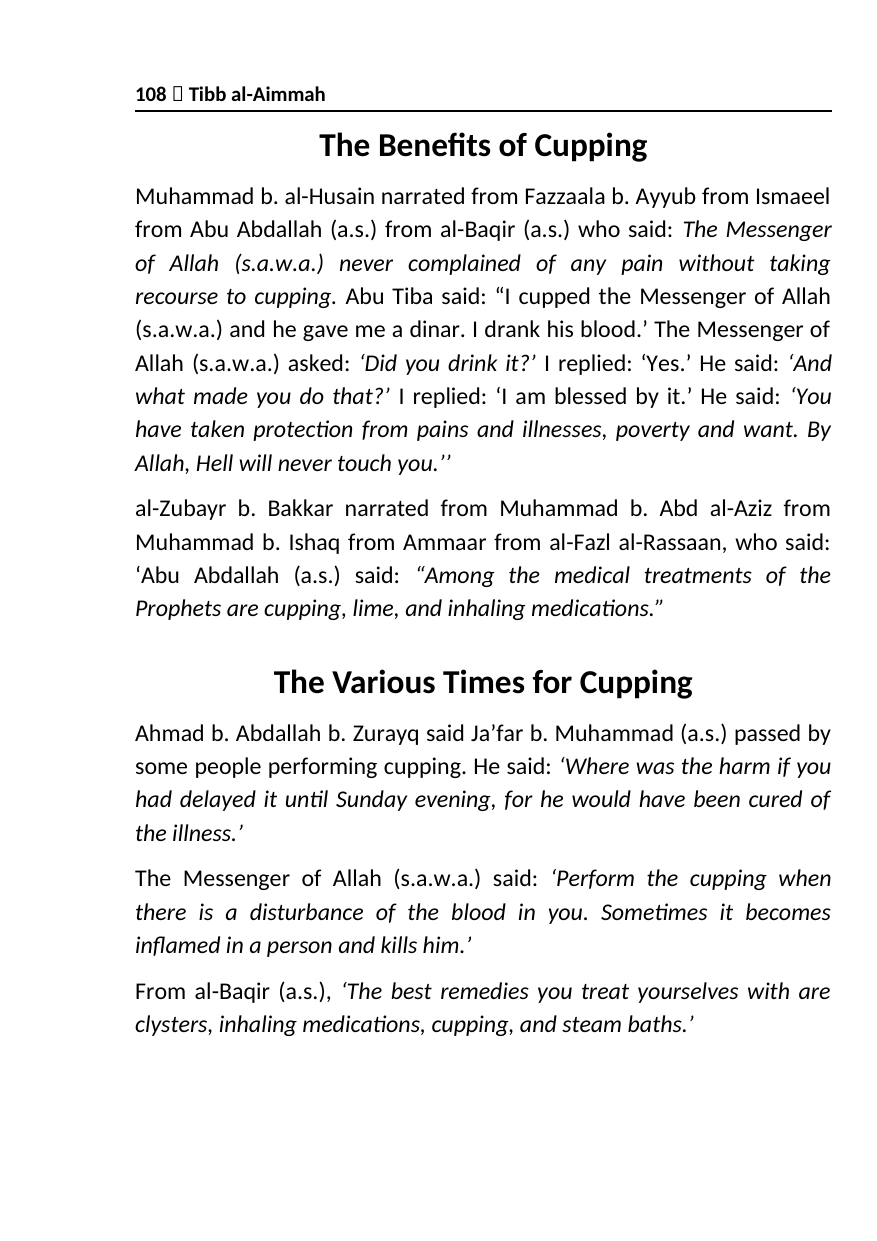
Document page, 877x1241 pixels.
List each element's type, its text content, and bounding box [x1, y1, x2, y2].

subtitle The Various Times for Cupping [135, 661, 832, 702]
subtitle The Benefits of Cupping [135, 124, 832, 165]
text Muhammad b. al-Husain narrated from Fazzaala b. Ayyub from Ismaeel from Abu Abdallah (a.s.) from al-Baqir (a.s.) who said: The Messenger of Allah (s.a.w.a.) never complained of any pain without taking recourse to cupping. Abu Tiba said: “I cupped the Messenger of Allah (s.a.w.a.) and he gave me a dinar. I drank his blood.’ The Messenger of Allah (s.a.w.a.) asked: ‘Did you drink it?’ I replied: ‘Yes.’ He said: ‘And what made you do that?’ I replied: ‘I am blessed by it.’ He said: ‘You have taken protection from pains and illnesses, poverty and want. By Allah, Hell will never touch you.’’ [135, 178, 832, 478]
text al-Zubayr b. Bakkar narrated from Muhammad b. Abd al-Aziz from Muhammad b. Ishaq from Ammaar from al-Fazl al-Rassaan, who said: ‘Abu Abdallah (a.s.) said: “Among the medical treatments of the Prophets are cupping, lime, and inhaling medications.” [135, 490, 832, 623]
text From al-Baqir (a.s.), ‘The best remedies you treat yourselves with are clysters, inhaling medications, cupping, and steam baths.’ [135, 973, 832, 1039]
text Ahmad b. Abdallah b. Zurayq said Ja’far b. Muhammad (a.s.) passed by some people performing cupping. He said: ‘Where was the harm if you had delayed it until Sunday evening, for he would have been cured of the illness.’ [135, 714, 832, 848]
text The Messenger of Allah (s.a.w.a.) said: ‘Perform the cupping when there is a disturbance of the blood in you. Sometimes it becomes inflamed in a person and kills him.’ [135, 860, 832, 960]
